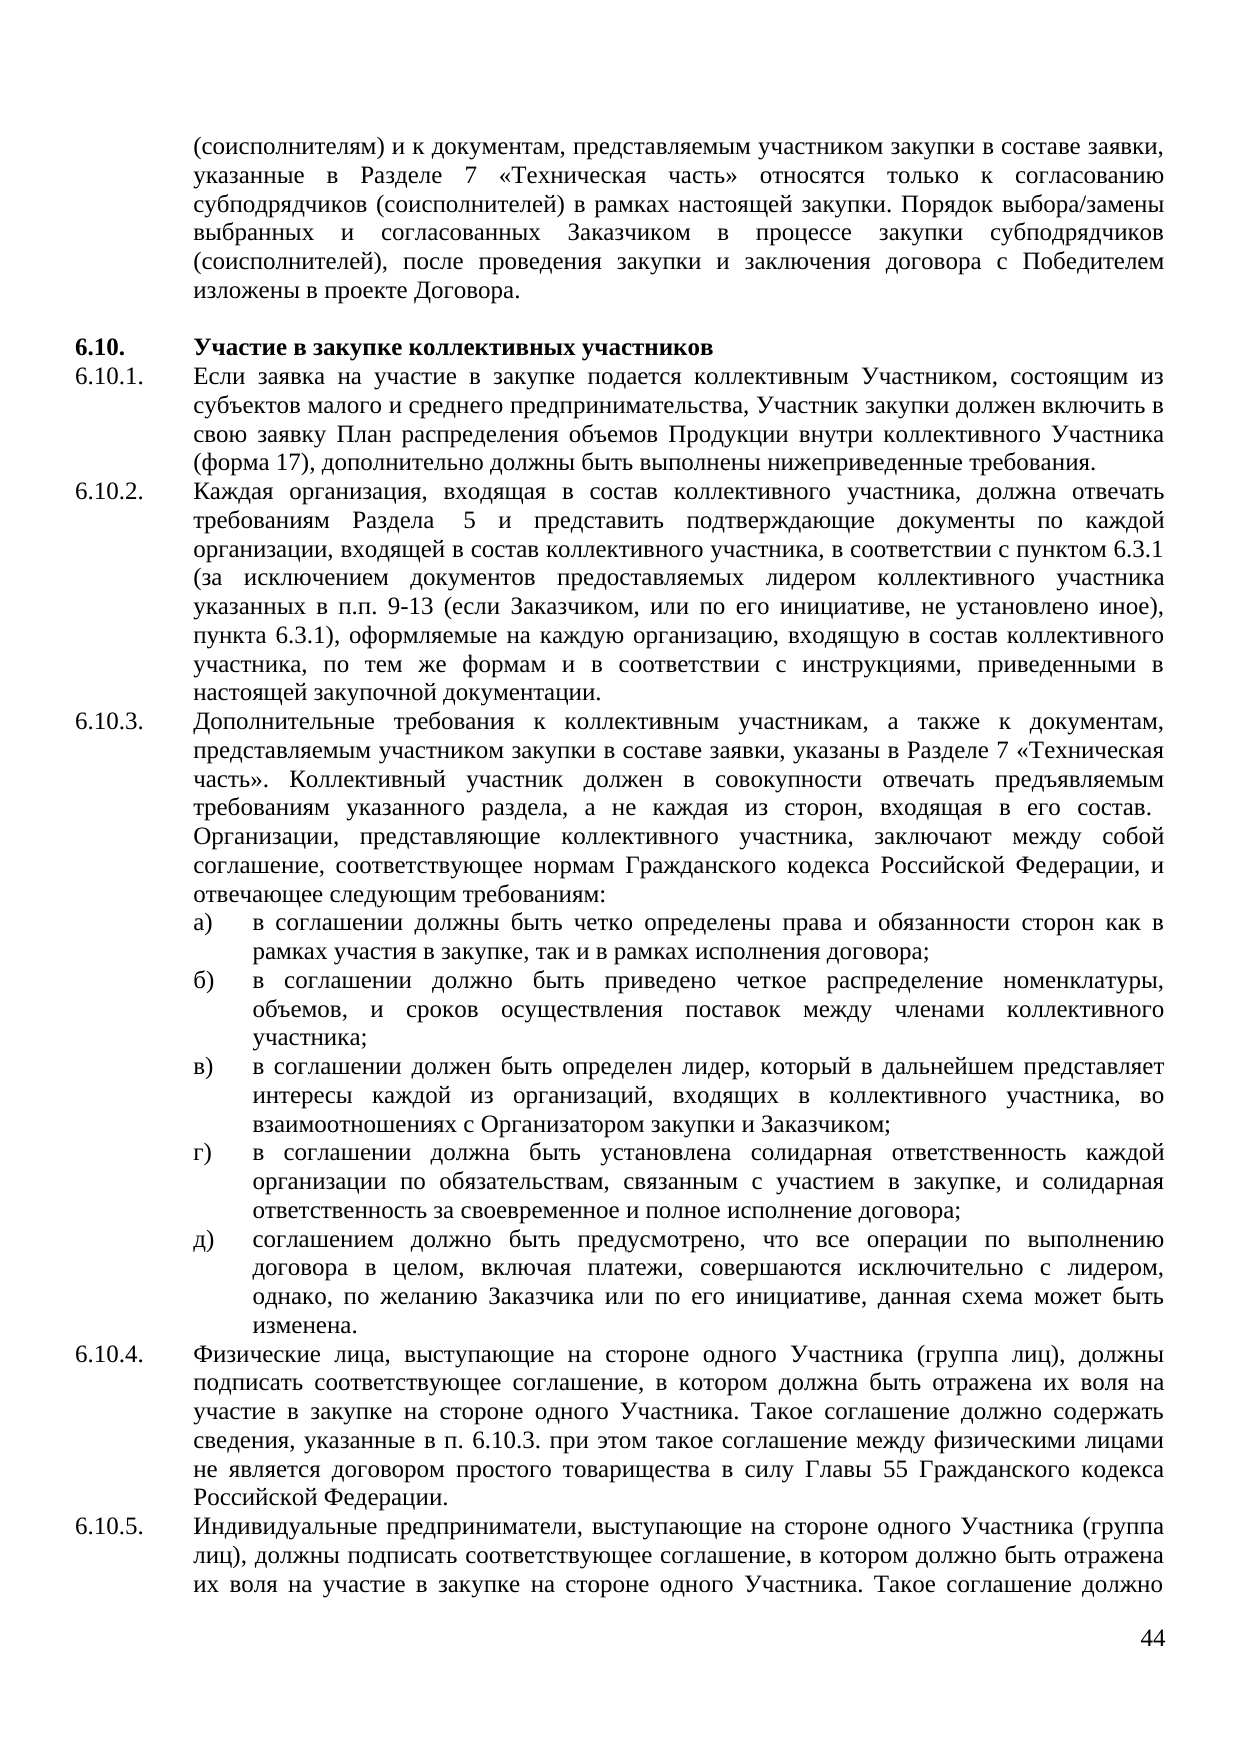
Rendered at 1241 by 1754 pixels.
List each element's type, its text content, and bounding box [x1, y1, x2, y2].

list в соглашении должны быть четко определены права и обязанности сторон как в рамках участия в закупке, так и в рамках исполнения договора; [193, 907, 1165, 965]
list в соглашении должен быть определен лидер, который в дальнейшем представляет интересы каждой из организаций, входящих в коллективного участника, во взаимоотношениях с Организатором закупки и Заказчиком; [193, 1051, 1165, 1137]
list в соглашении должно быть приведено четкое распределение номенклатуры, объемов, и сроков осуществления поставок между членами коллективного участника; [193, 965, 1165, 1051]
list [75, 131, 1165, 304]
list соглашением должно быть предусмотрено, что все операции по выполнению договора в целом, включая платежи, совершаются исключительно с лидером, однако, по желанию Заказчика или по его инициативе, данная схема может быть изменена. [193, 1224, 1165, 1339]
list в соглашении должна быть установлена солидарная ответственность каждой организации по обязательствам, связанным с участием в закупке, и солидарная ответственность за своевременное и полное исполнение договора; [193, 1137, 1165, 1224]
list Дополнительные требования к коллективным участникам, а также к документам, представляемым участником закупки в составе заявки, указаны в Разделе 7 «Техническая часть». Коллективный участник должен в совокупности отвечать предъявляемым требованиям указанного раздела, а не каждая из сторон, входящая в его состав. Организации, представляющие коллективного участника, заключают между собой соглашение, соответствующее нормам Гражданского кодекса Российской Федерации, и отвечающее следующим требованиям: [75, 706, 1165, 907]
list Участие в закупке коллективных участников [75, 332, 1165, 361]
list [75, 1511, 1165, 1597]
list Если заявка на участие в закупке подается коллективным Участником, состоящим из субъектов малого и среднего предпринимательства, Участник закупки должен включить в свою заявку План распределения объемов Продукции внутри коллективного Участника (форма 17), дополнительно должны быть выполнены нижеприведенные требования. [75, 361, 1165, 476]
list Физические лица, выступающие на стороне одного Участника (группа лиц), должны подписать соответствующее соглашение, в котором должна быть отражена их воля на участие в закупке на стороне одного Участника. Такое соглашение должно содержать сведения, указанные в п. 6.10.3. при этом такое соглашение между физическими лицами не является договором простого товарищества в силу Главы 55 Гражданского кодекса Российской Федерации. [75, 1339, 1165, 1511]
list Каждая организация, входящая в состав коллективного участника, должна отвечать требованиям Раздела 5 и представить подтверждающие документы по каждой организации, входящей в состав коллективного участника, в соответствии с пунктом 6.3.1 (за исключением документов предоставляемых лидером коллективного участника указанных в п.п. 9-13 (если Заказчиком, или по его инициативе, не установлено иное), пункта 6.3.1), оформляемые на каждую организацию, входящую в состав коллективного участника, по тем же формам и в соответствии с инструкциями, приведенными в настоящей закупочной документации. [75, 476, 1165, 706]
